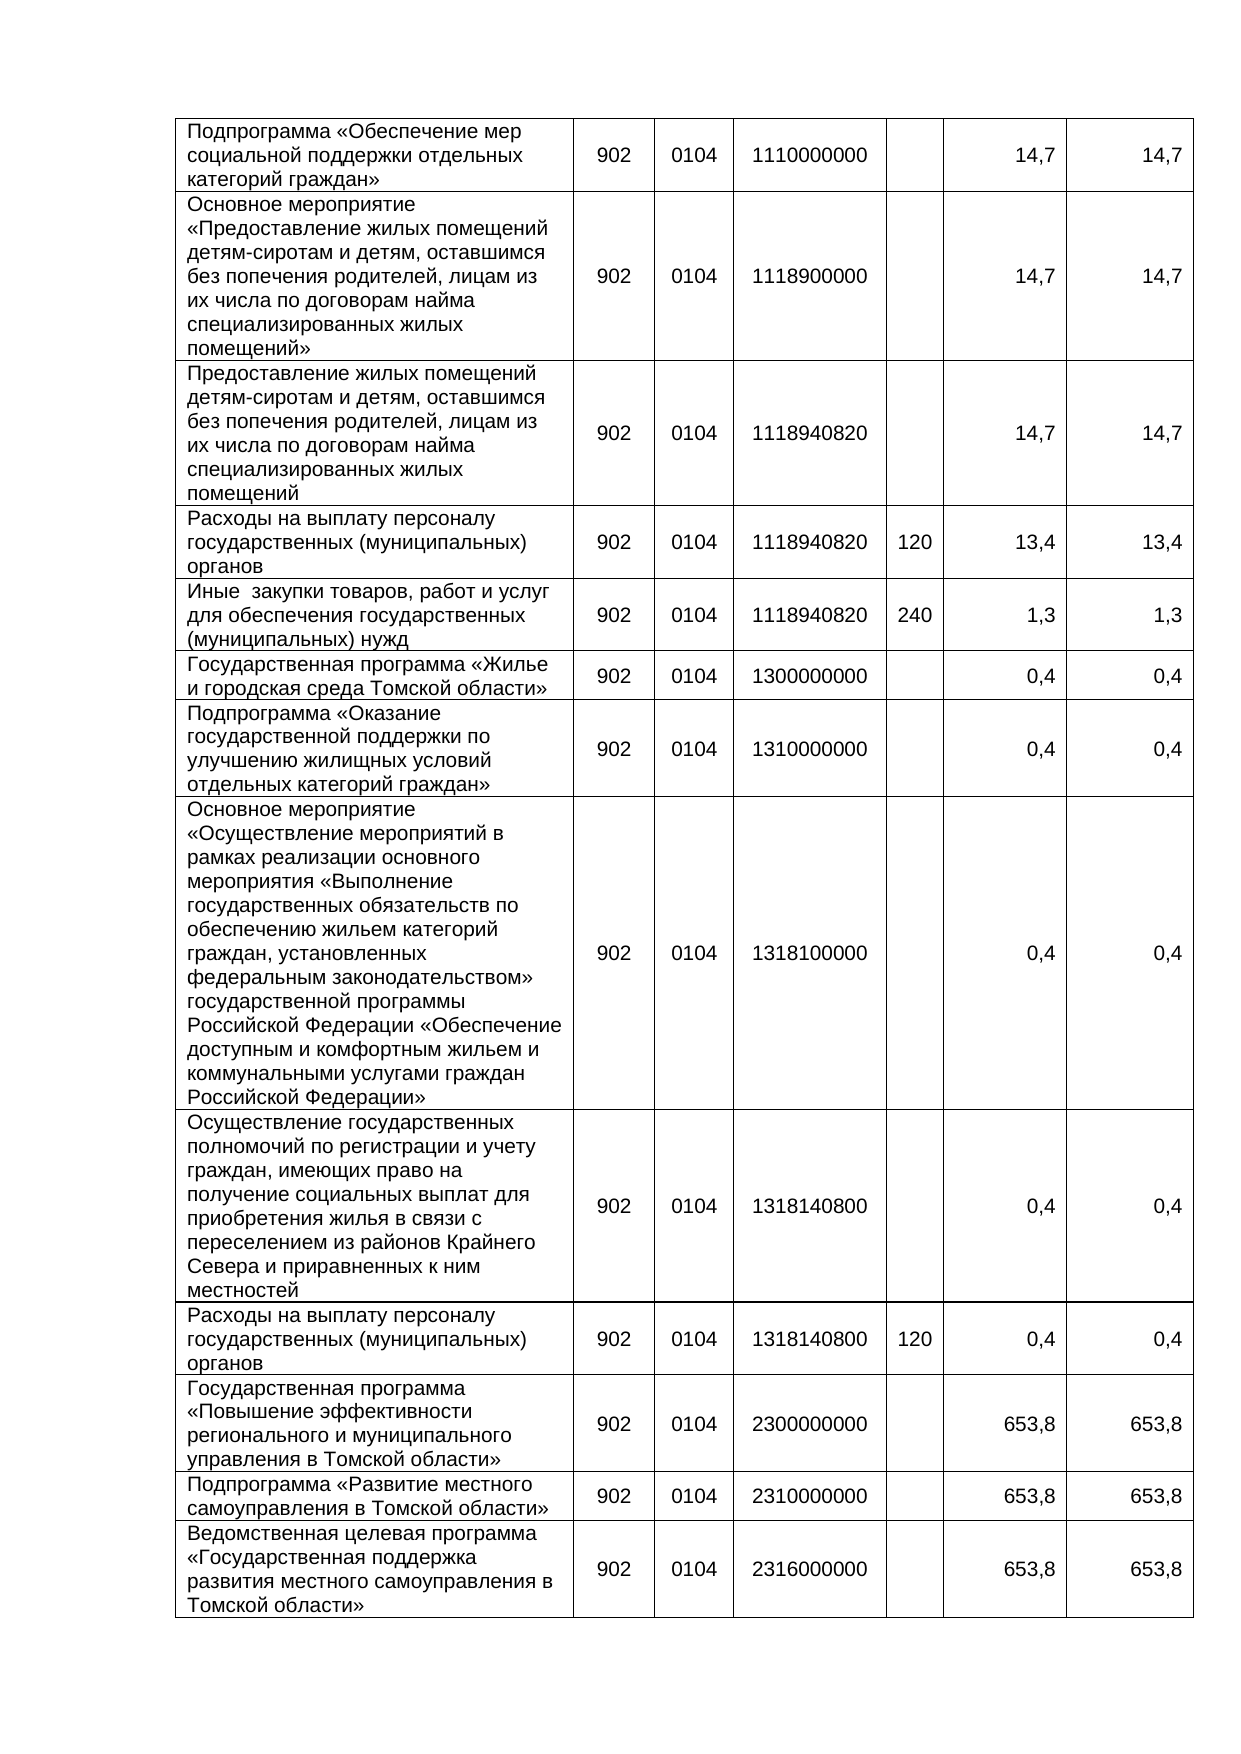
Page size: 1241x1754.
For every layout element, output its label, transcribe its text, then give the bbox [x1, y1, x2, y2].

table_cell 240 [887, 579, 943, 650]
table_cell Подпрограмма «Оказание государственной поддержки по улучшению жилищных условий отдельных категорий граждан» [176, 700, 573, 796]
table_cell [887, 1375, 943, 1471]
table_cell 2300000000 [734, 1375, 886, 1471]
table_cell 0,4 [1067, 1303, 1193, 1374]
table_cell 1318140800 [734, 1110, 886, 1301]
table_cell 120 [887, 1303, 943, 1374]
table_cell 0104 [655, 1472, 733, 1520]
table_cell 0,4 [1067, 1110, 1193, 1301]
table_cell 1118940820 [734, 579, 886, 650]
table_cell 1110000000 [734, 119, 886, 191]
table_cell 1118900000 [734, 192, 886, 360]
table_cell 1,3 [944, 579, 1066, 650]
table_cell 2310000000 [734, 1472, 886, 1520]
table_cell 0104 [655, 1521, 733, 1617]
table_cell 1118940820 [734, 506, 886, 577]
table_cell 14,7 [944, 192, 1066, 360]
table_cell 653,8 [944, 1521, 1066, 1617]
table_cell 1118940820 [734, 361, 886, 504]
table_cell Иные закупки товаров, работ и услуг для обеспечения государственных (муниципальных) нужд [176, 579, 573, 650]
table_cell Ведомственная целевая программа «Государственная поддержка развития местного самоуправления в Томской области» [176, 1521, 573, 1617]
table_cell 902 [574, 651, 654, 699]
table_cell 902 [574, 1303, 654, 1374]
table_cell 0104 [655, 192, 733, 360]
table_cell [887, 651, 943, 699]
table_cell 0104 [655, 119, 733, 191]
table_cell 902 [574, 506, 654, 577]
table_cell [887, 361, 943, 504]
table_cell Подпрограмма «Обеспечение мер социальной поддержки отдельных категорий граждан» [176, 119, 573, 191]
table_cell Предоставление жилых помещений детям-сиротам и детям, оставшимся без попечения родителей, лицам из их числа по договорам найма специализированных жилых помещений [176, 361, 573, 504]
table_cell 120 [887, 506, 943, 577]
table_cell 0,4 [944, 700, 1066, 796]
table_cell 653,8 [944, 1472, 1066, 1520]
table_cell 653,8 [1067, 1472, 1193, 1520]
table_cell Государственная программа «Повышение эффективности регионального и муниципального управления в Томской области» [176, 1375, 573, 1471]
table_cell 653,8 [944, 1375, 1066, 1471]
table_cell 902 [574, 119, 654, 191]
table_cell 13,4 [1067, 506, 1193, 577]
table_cell Расходы на выплату персоналу государственных (муниципальных) органов [176, 1303, 573, 1374]
table_cell Основное мероприятие «Осуществление мероприятий в рамках реализации основного мероприятия «Выполнение государственных обязательств по обеспечению жильем категорий граждан, установленных федеральным законодательством» государственной программы Российской Федерации «Обеспечение доступным и комфортным жильем и коммунальными услугами граждан Российской Федерации» [176, 797, 573, 1109]
table_cell 13,4 [944, 506, 1066, 577]
table_cell 0104 [655, 797, 733, 1109]
table_cell 0104 [655, 1303, 733, 1374]
table_cell 902 [574, 700, 654, 796]
table_cell 0,4 [944, 651, 1066, 699]
table_cell [887, 797, 943, 1109]
table_cell 653,8 [1067, 1521, 1193, 1617]
table_cell [887, 192, 943, 360]
table_cell 14,7 [944, 119, 1066, 191]
table_cell 902 [574, 579, 654, 650]
table_cell 1310000000 [734, 700, 886, 796]
table_cell [887, 1521, 943, 1617]
table_cell 902 [574, 1472, 654, 1520]
table_cell Осуществление государственных полномочий по регистрации и учету граждан, имеющих право на получение социальных выплат для приобретения жилья в связи с переселением из районов Крайнего Севера и приравненных к ним местностей [176, 1110, 573, 1301]
table_cell [887, 1110, 943, 1301]
table_cell 1318100000 [734, 797, 886, 1109]
table_cell [887, 119, 943, 191]
table_cell 902 [574, 1110, 654, 1301]
table_cell 0,4 [1067, 651, 1193, 699]
table_cell 0104 [655, 361, 733, 504]
table_cell 0,4 [1067, 700, 1193, 796]
table_cell 0104 [655, 506, 733, 577]
table_cell 2316000000 [734, 1521, 886, 1617]
table_cell 902 [574, 797, 654, 1109]
table_cell [887, 700, 943, 796]
table_cell 14,7 [1067, 192, 1193, 360]
table_cell Основное мероприятие «Предоставление жилых помещений детям-сиротам и детям, оставшимся без попечения родителей, лицам из их числа по договорам найма специализированных жилых помещений» [176, 192, 573, 360]
table_cell 0,4 [944, 797, 1066, 1109]
table_cell 902 [574, 1521, 654, 1617]
table_cell 14,7 [1067, 119, 1193, 191]
table_cell Расходы на выплату персоналу государственных (муниципальных) органов [176, 506, 573, 577]
table_cell 1,3 [1067, 579, 1193, 650]
table_cell 902 [574, 192, 654, 360]
table_cell 0104 [655, 579, 733, 650]
table_cell Подпрограмма «Развитие местного самоуправления в Томской области» [176, 1472, 573, 1520]
table_cell [887, 1472, 943, 1520]
table_cell 0,4 [944, 1303, 1066, 1374]
table_cell 14,7 [1067, 361, 1193, 504]
table_cell 1318140800 [734, 1303, 886, 1374]
table_cell 0104 [655, 651, 733, 699]
table_cell 902 [574, 1375, 654, 1471]
table_cell 653,8 [1067, 1375, 1193, 1471]
table_cell 0,4 [1067, 797, 1193, 1109]
table_cell 902 [574, 361, 654, 504]
table_cell 1300000000 [734, 651, 886, 699]
table_cell 0104 [655, 700, 733, 796]
table_cell 0104 [655, 1375, 733, 1471]
table_cell 0,4 [944, 1110, 1066, 1301]
table_cell 14,7 [944, 361, 1066, 504]
table_cell 0104 [655, 1110, 733, 1301]
table_cell Государственная программа «Жилье и городская среда Томской области» [176, 651, 573, 699]
